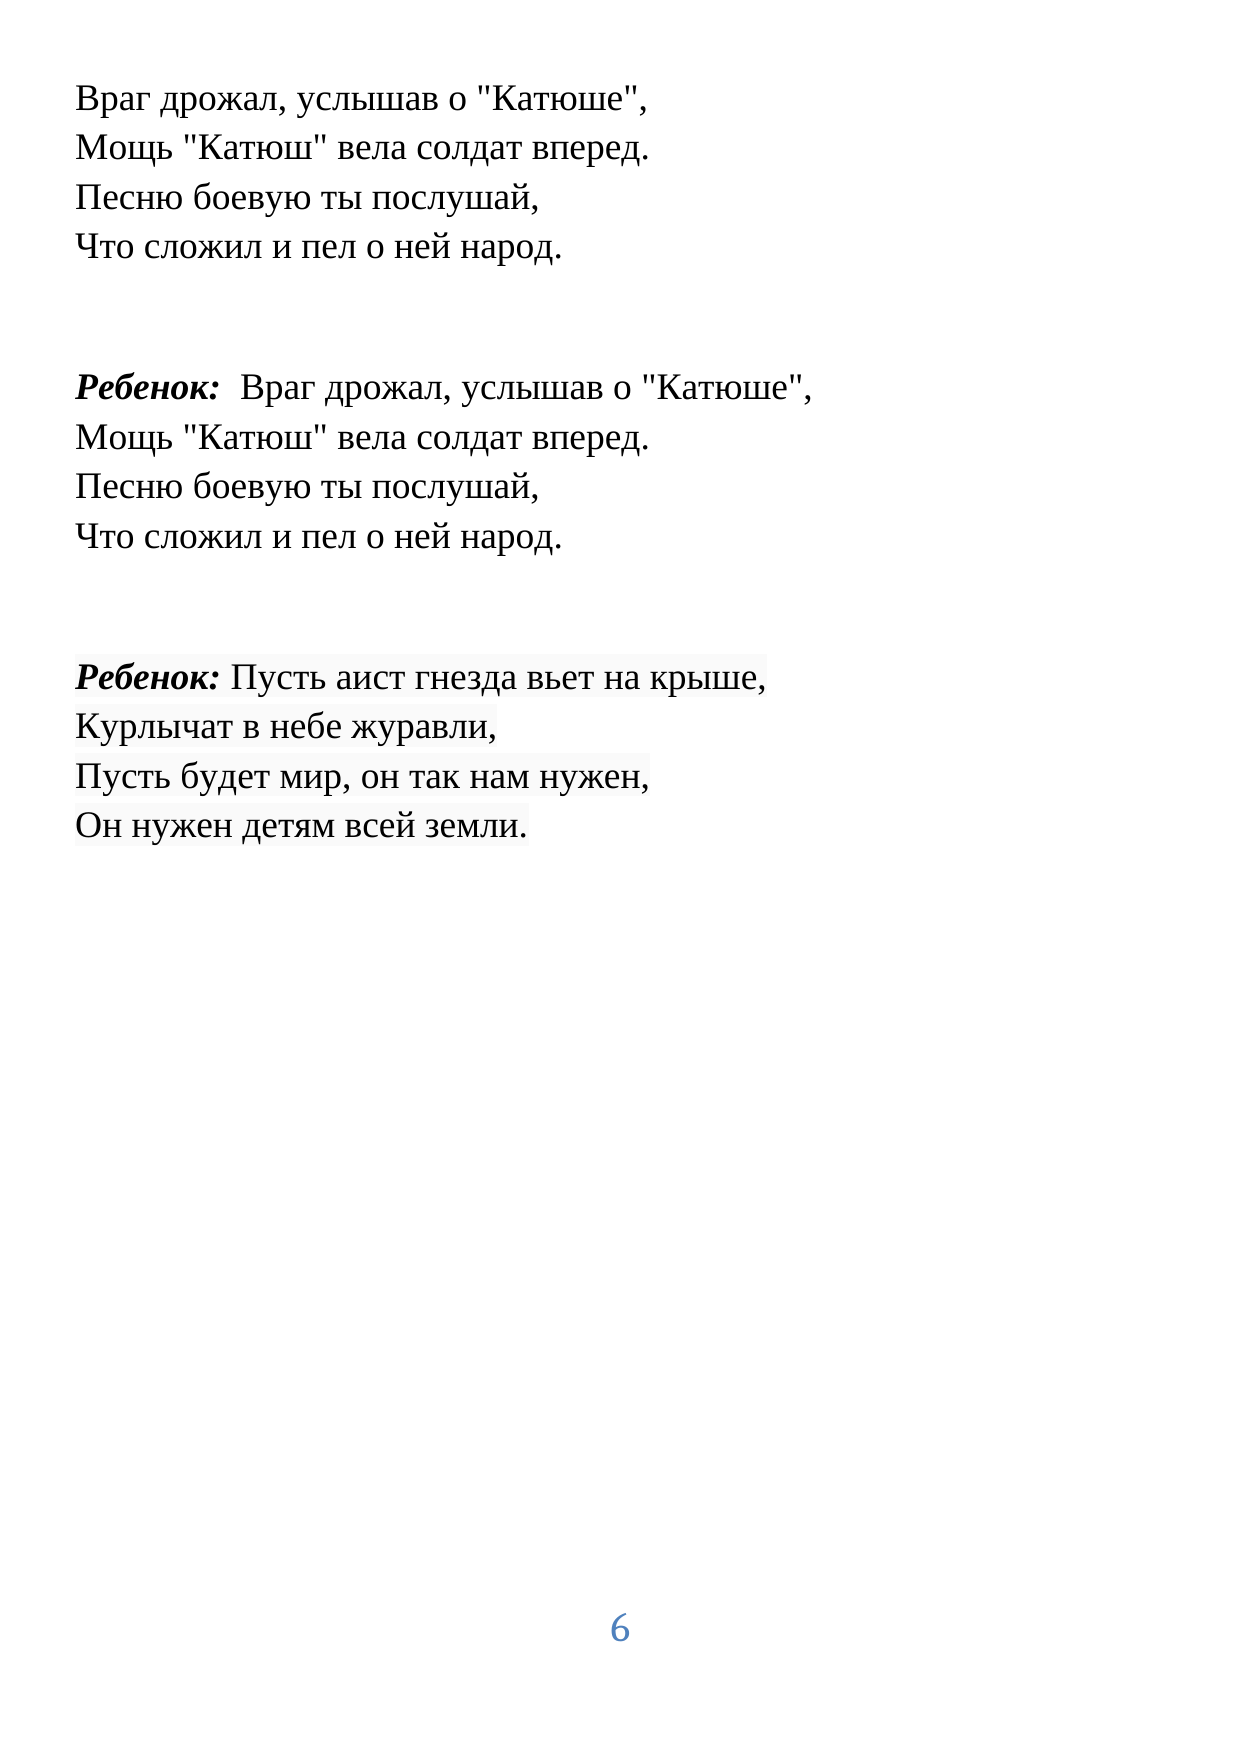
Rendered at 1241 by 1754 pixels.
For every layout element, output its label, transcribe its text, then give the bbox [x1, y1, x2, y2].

text Враг дрожал, услышав о "Катюше", Мощь "Катюш" вела солдат вперед. Песню боевую ты послушай, Что сложил и пел о ней народ. [75, 75, 1165, 267]
text Ребенок: Пусть аист гнезда вьет на крыше, Курлычат в небе журавли, Пусть будет мир, он так нам нужен, Он нужен детям всей земли. [75, 654, 1165, 846]
text Ребенок: Враг дрожал, услышав о "Катюше", Мощь "Катюш" вела солдат вперед. Песню боевую ты послушай, Что сложил и пел о ней народ. [75, 364, 1165, 556]
